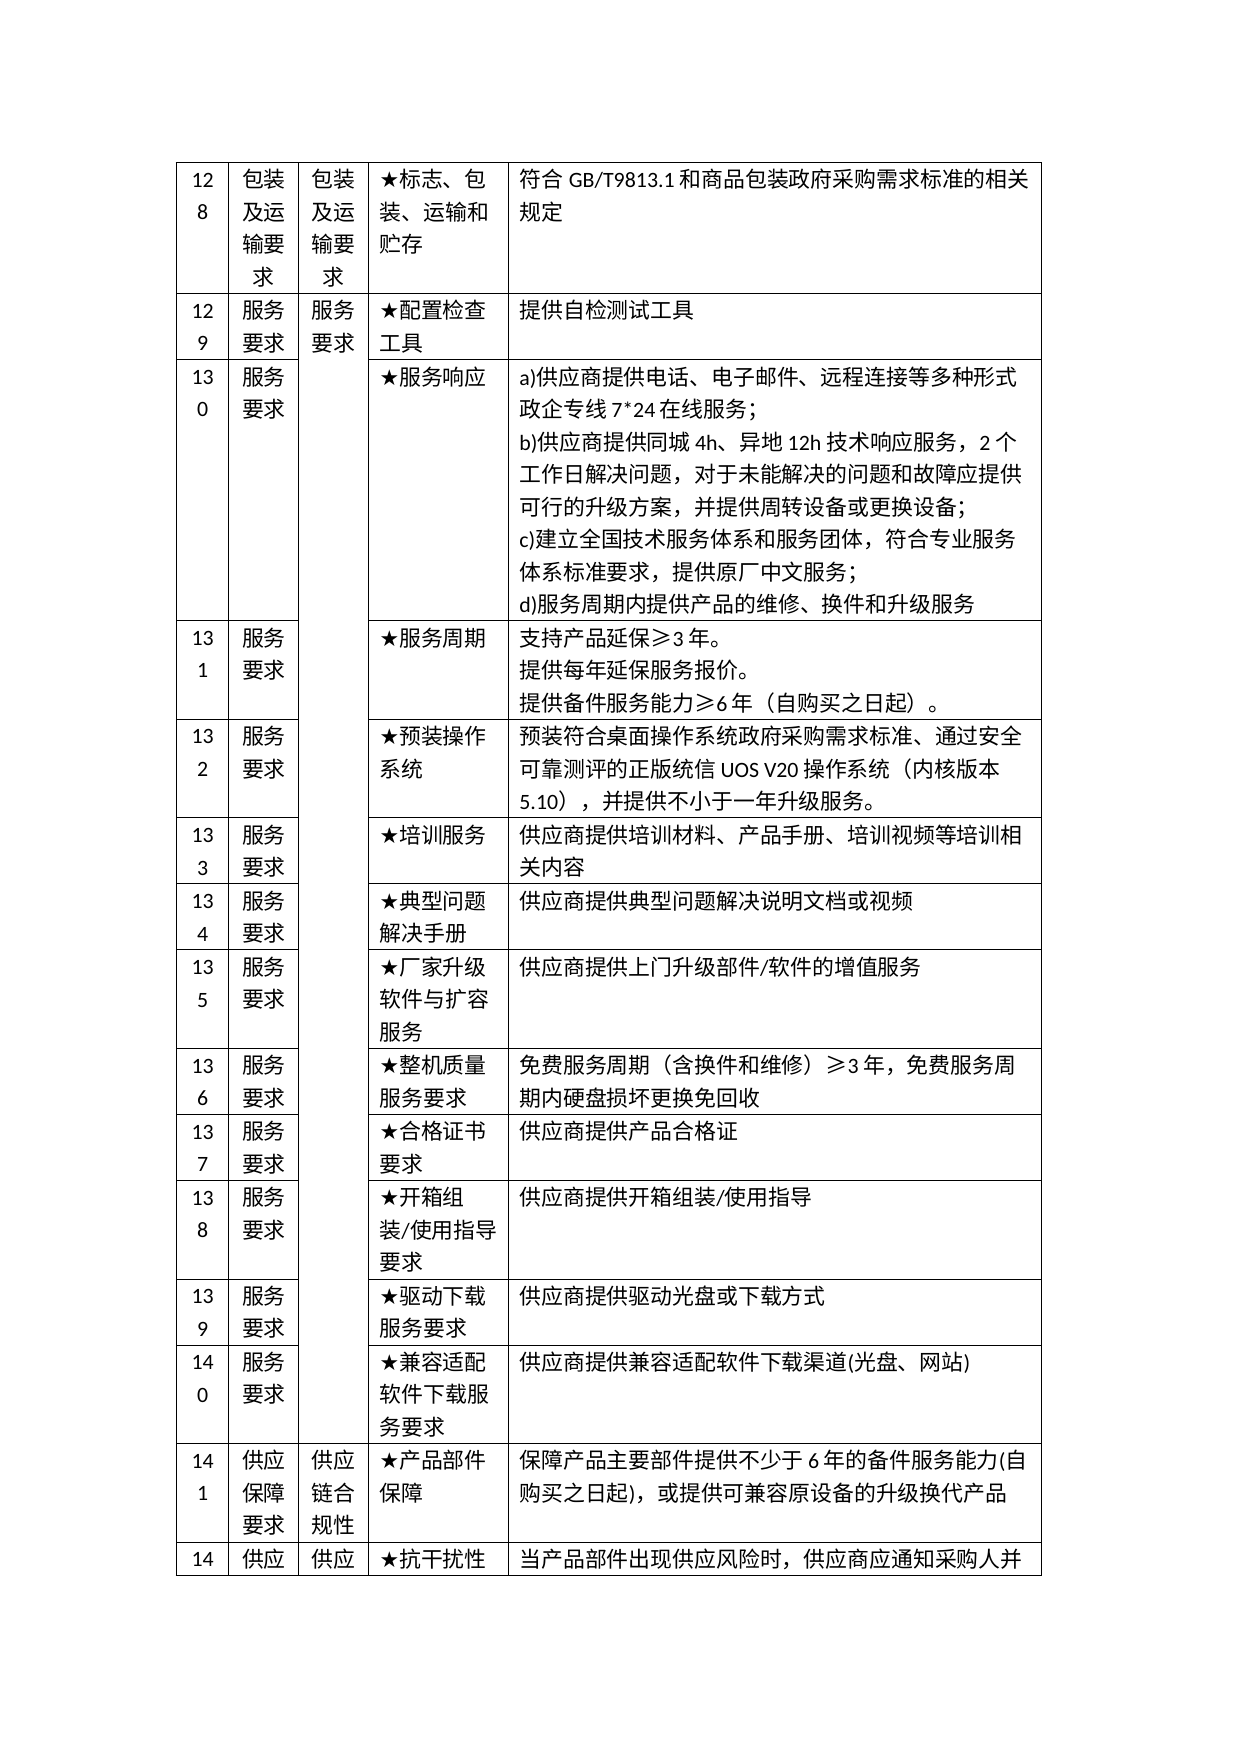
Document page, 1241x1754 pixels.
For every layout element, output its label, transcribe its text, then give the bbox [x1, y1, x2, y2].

table_cell 提供自检测试工具 [509, 294, 1041, 359]
table_cell 供应商提供产品合格证 [509, 1115, 1041, 1180]
table_cell 供应保障要求 [229, 1543, 298, 1575]
table_cell 包装及运 输要求 [299, 163, 368, 293]
table_cell 服务要求 [229, 1115, 298, 1180]
table_cell 141 [177, 1444, 228, 1542]
table_cell ★预装操作系统 [369, 720, 508, 817]
table_cell 供应商提供培训材料、产品手册、培训视频等培训相关内容 [509, 818, 1041, 883]
table_cell ★培训服务 [369, 818, 508, 883]
table_cell 136 [177, 1049, 228, 1114]
table_cell 129 [177, 294, 228, 359]
table_cell ★典型问题解决手册 [369, 884, 508, 949]
table_cell 服务要求 [299, 294, 368, 1443]
table_cell 支持产品延保≥3年。 提供每年延保服务报价。 提供备件服务能力≥6年（自购买之日起）。 [509, 621, 1041, 719]
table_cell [509, 1543, 1041, 1575]
table_cell 服务要求 [229, 950, 298, 1048]
table_cell 包装及运输要求 [229, 163, 298, 293]
table_cell 服务要求 [229, 1280, 298, 1344]
table_cell 139 [177, 1280, 228, 1344]
table_cell 服务要求 [229, 1049, 298, 1114]
table_cell 服务要求 [229, 621, 298, 719]
table_cell ★厂家升级软件与扩容服务 [369, 950, 508, 1048]
table_cell 131 [177, 621, 228, 719]
table_cell 130 [177, 360, 228, 620]
table_cell 服务要求 [229, 360, 298, 620]
table_cell ★抗干扰性 [369, 1543, 508, 1575]
table_cell 128 [177, 163, 228, 293]
table_cell ★配置检查工具 [369, 294, 508, 359]
table_cell ★产品部件保障 [369, 1444, 508, 1542]
table_cell 132 [177, 720, 228, 817]
table_cell 134 [177, 884, 228, 949]
table_cell ★驱动下载服务要求 [369, 1280, 508, 1344]
table_cell 133 [177, 818, 228, 883]
table_cell 供应链质量 [299, 1543, 368, 1575]
table_cell 服务要求 [229, 818, 298, 883]
table_cell 服务要求 [229, 720, 298, 817]
table_cell 供应商提供上门升级部件/软件的增值服务 [509, 950, 1041, 1048]
table_cell a)供应商提供电话、电子邮件、远程连接等多种形式政企专线7*24在线服务； b)供应商提供同城4h、异地12h 技术响应服务，2 个工作日解决问题，对于未能解决的问题和故障应提供可行的升级方案，并提供周转设备或更换设备； c)建立全国技术服务体系和服务团体，符合专业服务体系标准要求，提供原厂中文服务； d)服务周期内提供产品的维修、换件和升级服务 [509, 360, 1041, 620]
table_cell 140 [177, 1346, 228, 1443]
table_cell ★兼容适配软件下载服务要求 [369, 1346, 508, 1443]
table_cell 供应链合规性 [299, 1444, 368, 1542]
table_cell 135 [177, 950, 228, 1048]
table_cell 预装符合桌面操作系统政府采购需求标准、通过安全可靠测评的正版统信UOS V20操作系统（内核版本5.10），并提供不小于一年升级服务。 [509, 720, 1041, 817]
table_cell 供应商提供典型问题解决说明文档或视频 [509, 884, 1041, 949]
table_cell 142 [177, 1543, 228, 1575]
table_cell ★服务周期 [369, 621, 508, 719]
table_cell 服务要求 [229, 884, 298, 949]
table_cell 供应商提供驱动光盘或下载方式 [509, 1280, 1041, 1344]
table_cell ★标志、包装、运输和贮存 [369, 163, 508, 293]
table_cell 保障产品主要部件提供不少于6年的备件服务能力(自购买之日起)，或提供可兼容原设备的升级换代产品 [509, 1444, 1041, 1542]
table_cell 137 [177, 1115, 228, 1180]
table_cell 服务要求 [229, 1346, 298, 1443]
table_cell ★整机质量服务要求 [369, 1049, 508, 1114]
table_cell 供应商提供开箱组装/使用指导 [509, 1181, 1041, 1278]
table_cell 138 [177, 1181, 228, 1278]
table_cell 供应商提供兼容适配软件下载渠道(光盘、网站) [509, 1346, 1041, 1443]
table_cell 服务要求 [229, 1181, 298, 1278]
table_cell 服务要求 [229, 294, 298, 359]
table_cell 符合 GB/T9813.1 和商品包装政府采购需求标准的相关规定 [509, 163, 1041, 293]
table_cell ★服务响应 [369, 360, 508, 620]
table_cell 免费服务周期（含换件和维修）≥3年，免费服务周期内硬盘损坏更换免回收 [509, 1049, 1041, 1114]
table_cell 供应保障要求 [229, 1444, 298, 1542]
table_cell ★合格证书要求 [369, 1115, 508, 1180]
table_cell ★开箱组装/使用指导要求 [369, 1181, 508, 1278]
